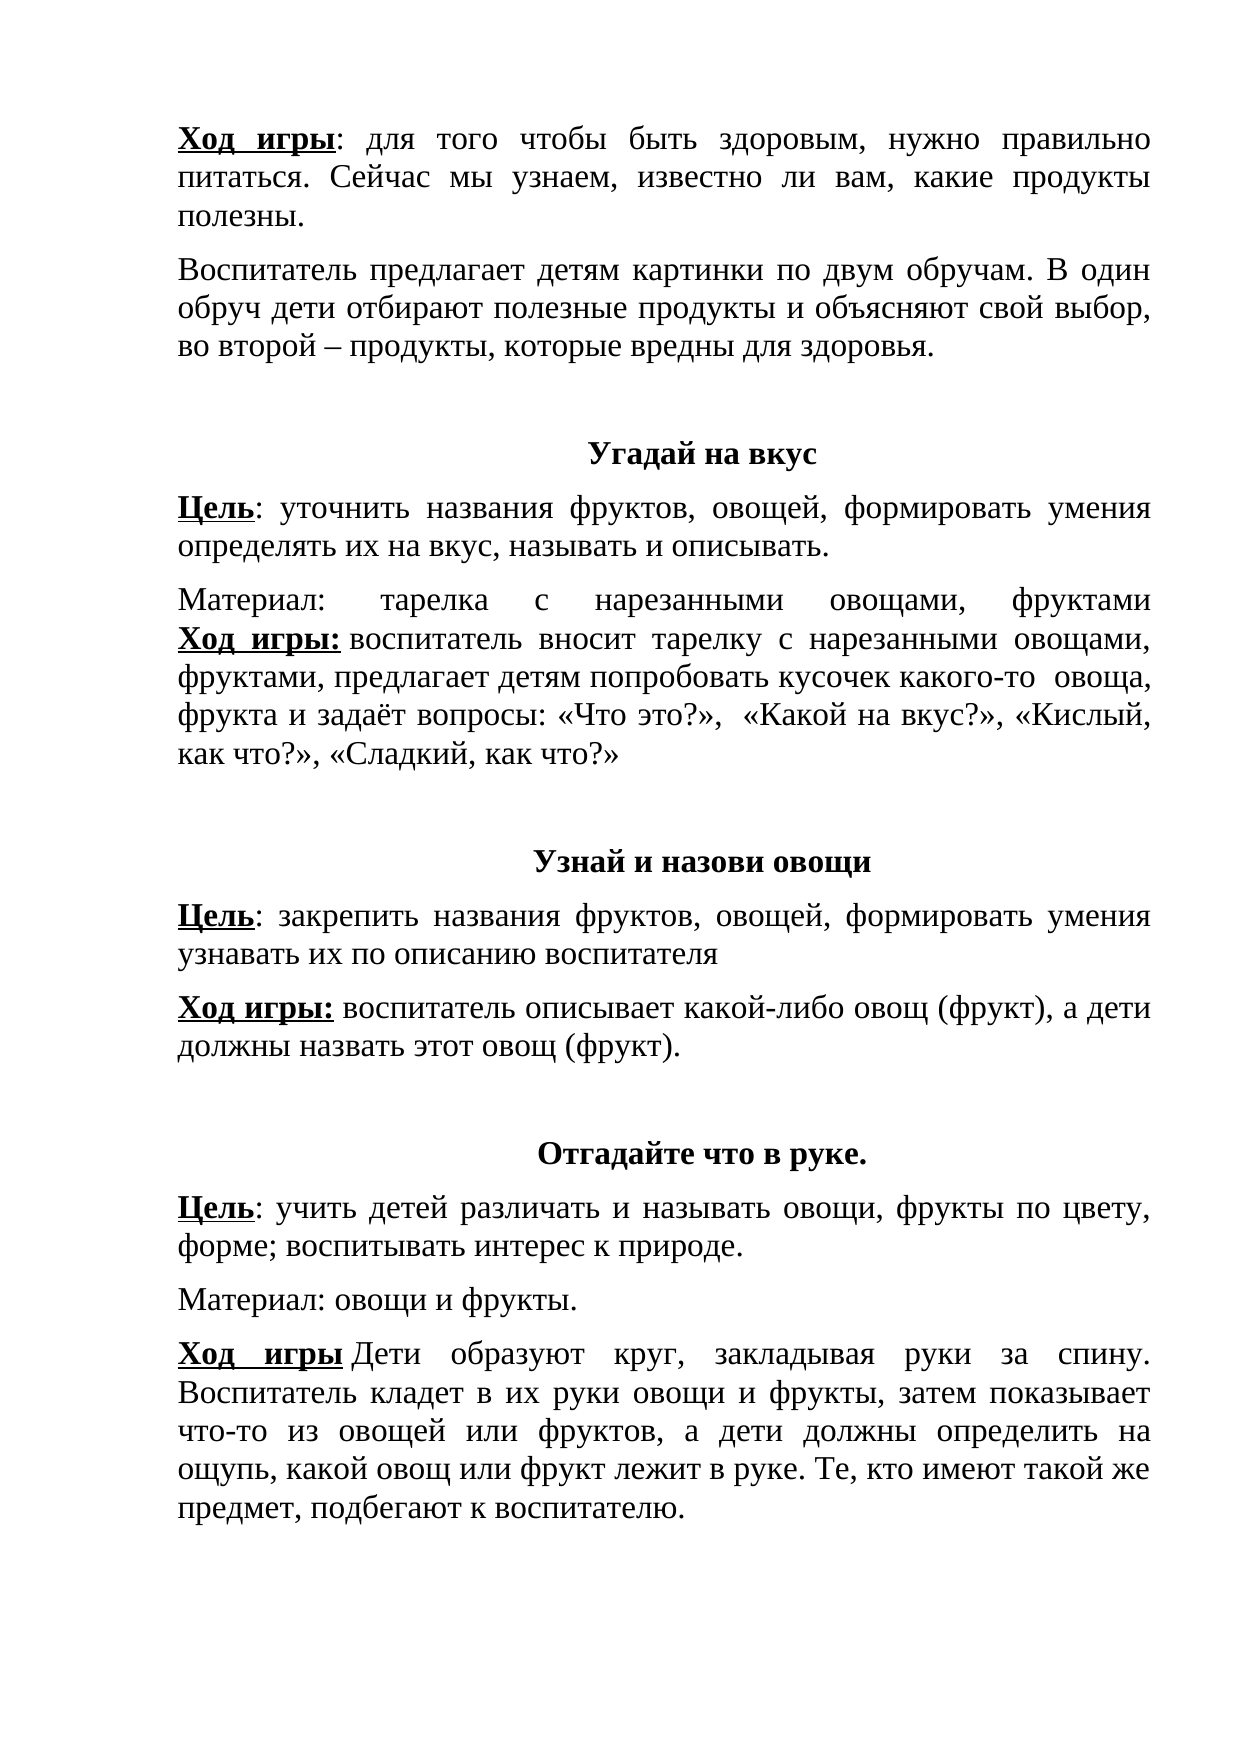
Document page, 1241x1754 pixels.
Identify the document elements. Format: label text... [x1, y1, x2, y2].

text Ход игры: воспитатель описывает какой-либо овощ (фрукт), а дети должны назвать этот овощ (фрукт). [177, 987, 1152, 1064]
text Материал: овощи и фрукты. [177, 1279, 1152, 1318]
text Узнай и назови овощи [252, 841, 1152, 879]
text Ход игры Дети образуют круг, закладывая руки за спину. Воспитатель кладет в их руки овощи и фрукты, затем показывает что-то из овощей или фруктов, а дети должны определить на ощупь, какой овощ или фрукт лежит в руке. Те, кто имеют такой же предмет, подбегают к воспитателю. [177, 1333, 1152, 1525]
text Цель: учить детей различать и называть овощи, фрукты по цвету, форме; воспитывать интерес к природе. [177, 1187, 1152, 1264]
text Воспитатель предлагает детям картинки по двум обручам. В один обруч дети отбирают полезные продукты и объясняют свой выбор, во второй – продукты, которые вредны для здоровья. [177, 249, 1152, 364]
text Материал: тарелка с нарезанными овощами, фруктами Ход игры: воспитатель вносит тарелку с нарезанными овощами, фруктами, предлагает детям попробовать кусочек какого-то овоща, фрукта и задаёт вопросы: «Что это?», «Какой на вкус?», «Кислый, как что?», «Сладкий, как что?» [177, 579, 1152, 771]
text Угадай на вкус [252, 433, 1152, 472]
text Отгадайте что в руке. [252, 1133, 1152, 1172]
text Ход игры: для того чтобы быть здоровым, нужно правильно питаться. Сейчас мы узнаем, известно ли вам, какие продукты полезны. [177, 118, 1152, 233]
text Цель: закрепить названия фруктов, овощей, формировать умения узнавать их по описанию воспитателя [177, 895, 1152, 971]
text Цель: уточнить названия фруктов, овощей, формировать умения определять их на вкус, называть и описывать. [177, 487, 1152, 564]
